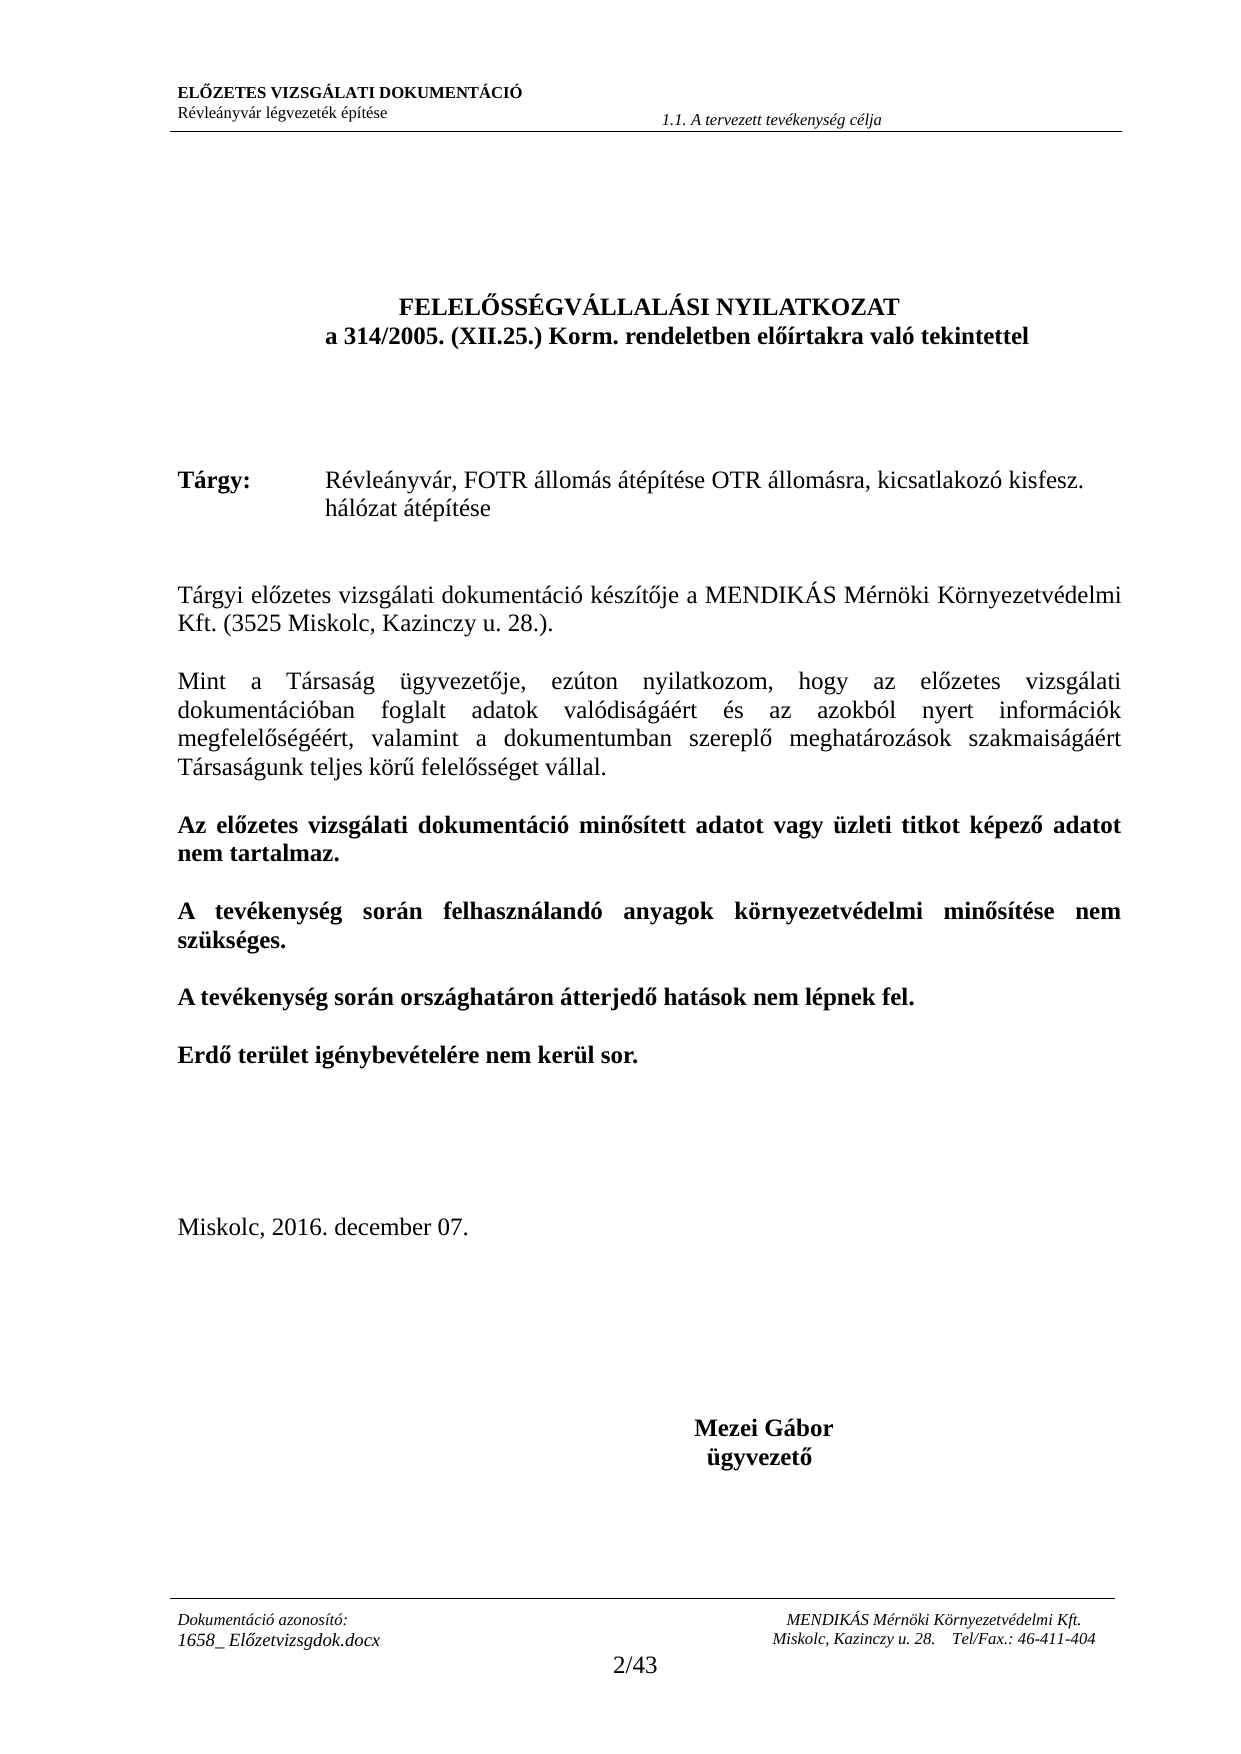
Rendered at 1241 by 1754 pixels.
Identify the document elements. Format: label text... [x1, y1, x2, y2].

text Mint a Társaság ügyvezetője, ezúton nyilatkozom, hogy az előzetes vizsgálati dokumentációban foglalt adatok valódiságáért és az azokból nyert információk megfelelőségéért, valamint a dokumentumban szereplő meghatározások szakmaiságáért Társaságunk teljes körű felelősséget vállal. [177, 666, 1122, 781]
text a 314/2005. (XII.25.) Korm. rendeletben előírtakra való tekintettel [251, 321, 1122, 350]
text Tárgyi előzetes vizsgálati dokumentáció készítője a MENDIKÁS Mérnöki Környezetvédelmi Kft. (3525 Miskolc, Kazinczy u. 28.). [177, 580, 1122, 637]
text Mezei Gábor [325, 1413, 1122, 1442]
list A tevékenység során országhatáron átterjedő hatások nem lépnek fel. [177, 982, 1122, 1011]
text ügyvezető [177, 1442, 1122, 1471]
text Tárgy: Révleányvár, FOTR állomás átépítése OTR állomásra, kicsatlakozó kisfesz. [177, 465, 1122, 493]
subtitle Felelősségvállalási nyilatkozat [325, 292, 1122, 321]
list Az előzetes vizsgálati dokumentáció minősített adatot vagy üzleti titkot képező adatot nem tartalmaz. [177, 810, 1122, 867]
list Erdő terület igénybevételére nem kerül sor. [177, 1040, 1122, 1068]
text Miskolc, 2016. december 07. [177, 1212, 1122, 1241]
list A tevékenység során felhasználandó anyagok környezetvédelmi minősítése nem szükséges. [177, 896, 1122, 953]
text hálózat átépítése [251, 493, 1122, 522]
